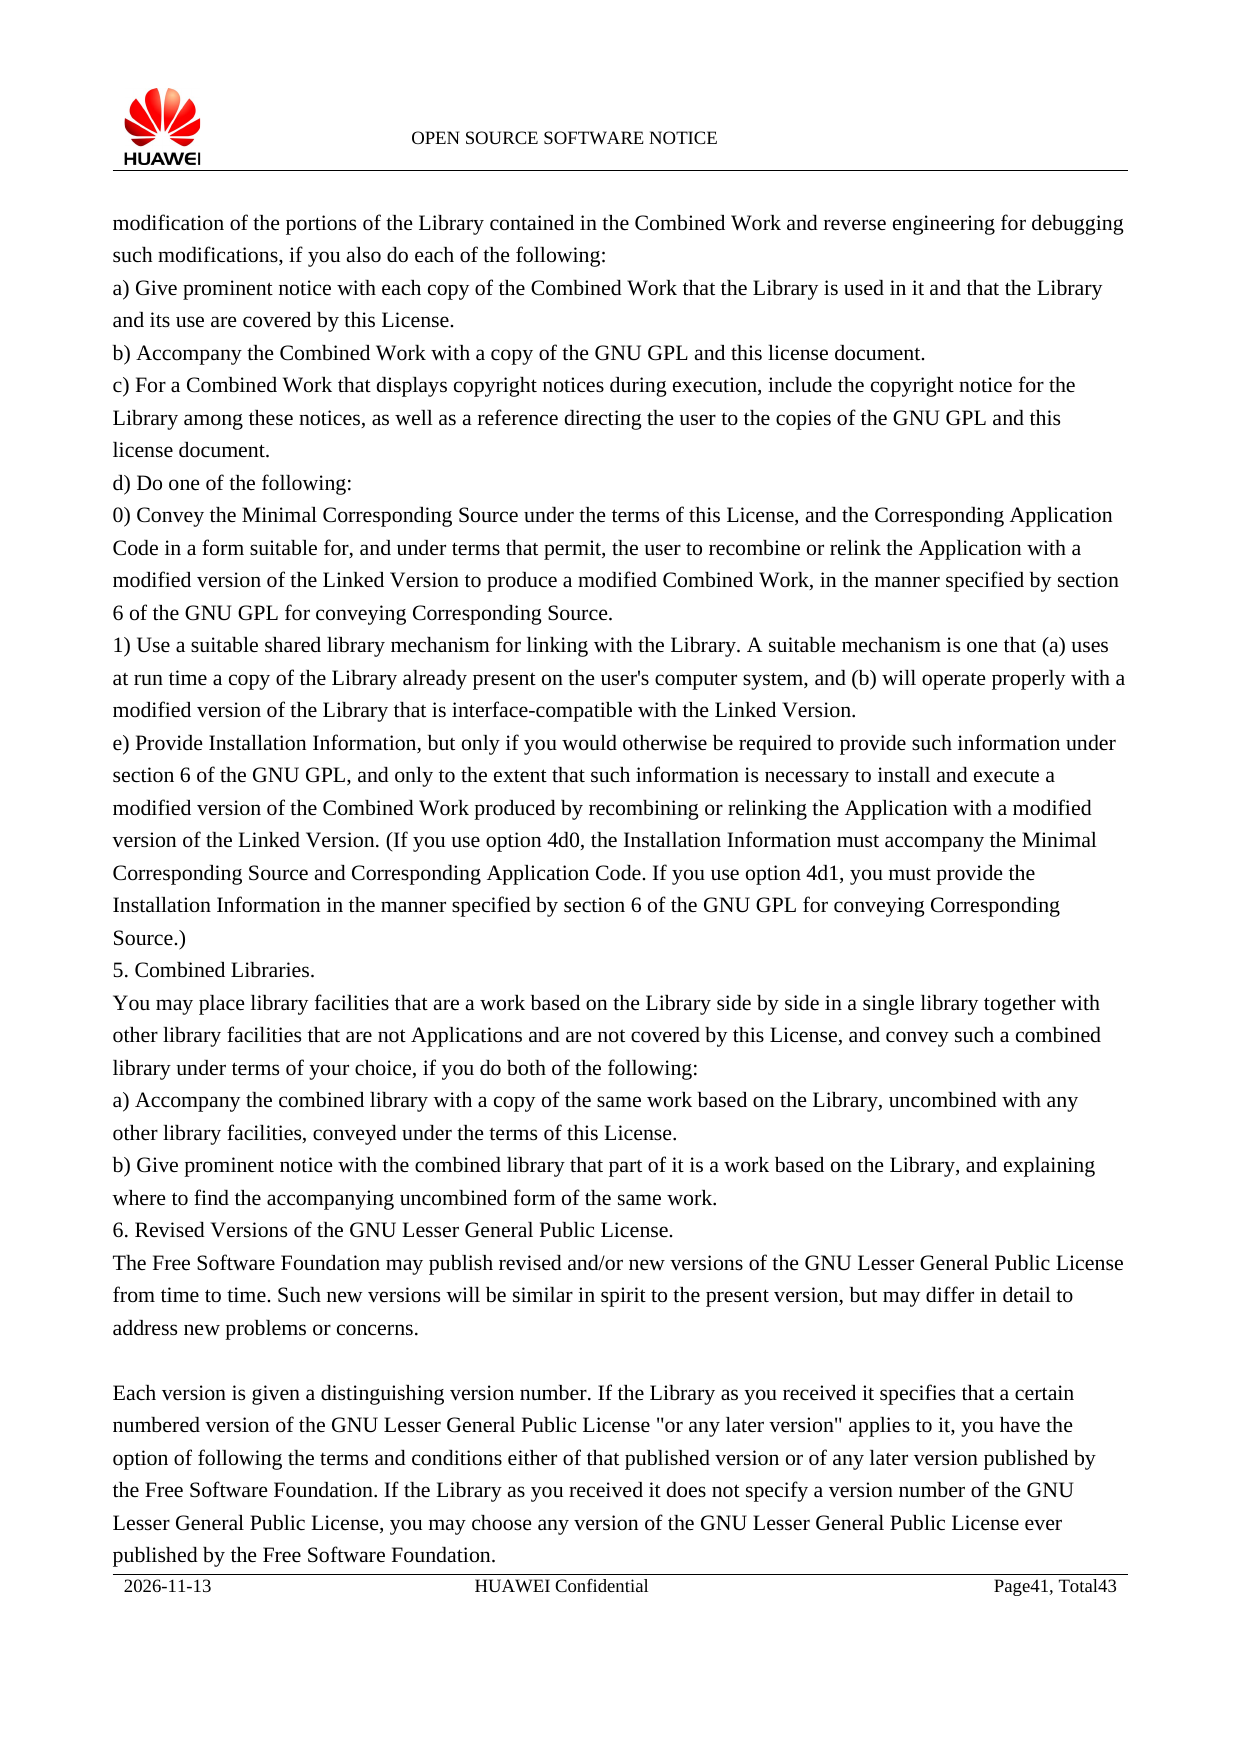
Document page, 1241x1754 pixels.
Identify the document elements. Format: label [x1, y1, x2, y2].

picture [124, 88, 201, 165]
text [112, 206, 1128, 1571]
